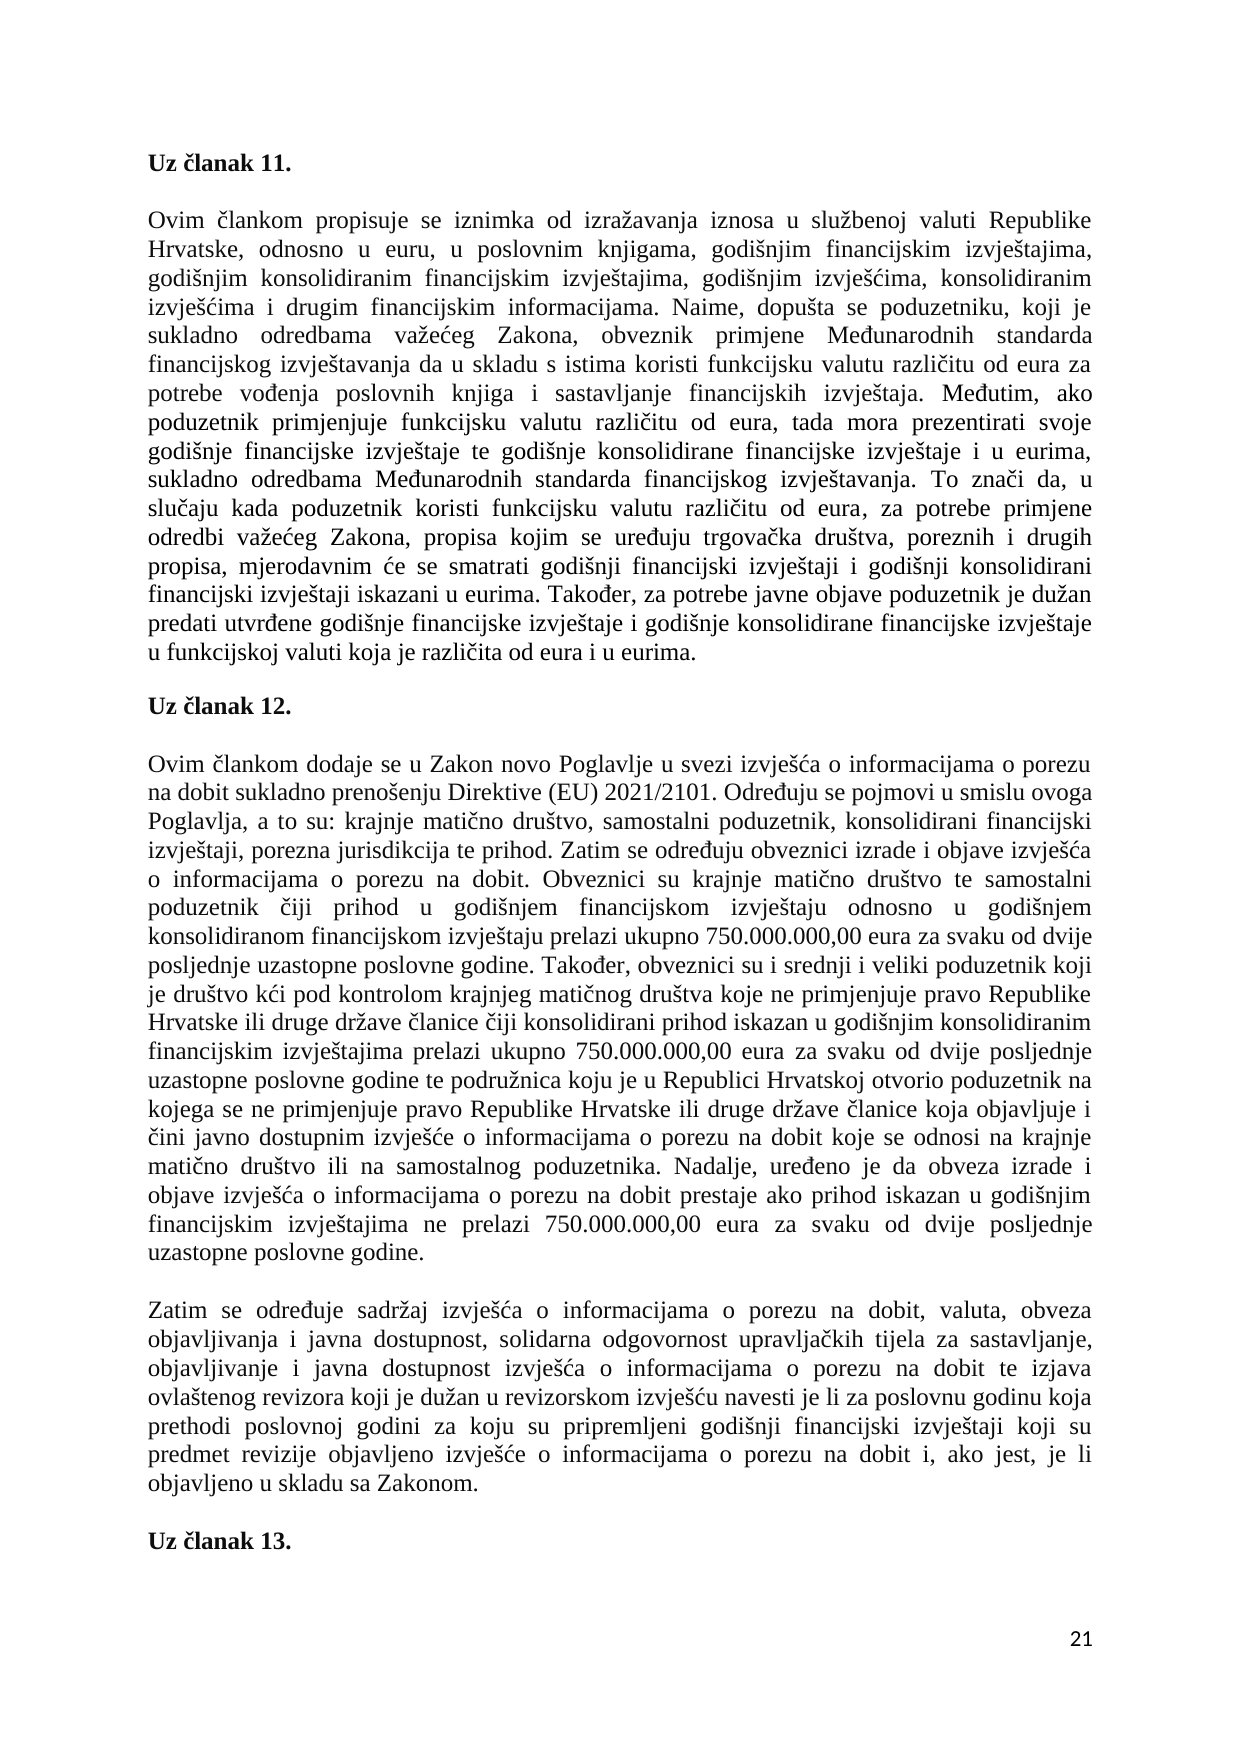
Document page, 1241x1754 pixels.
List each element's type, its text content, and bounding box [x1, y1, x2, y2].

text Ovim člankom dodaje se u Zakon novo Poglavlje u svezi izvješća o informacijama o porezu na dobit sukladno prenošenju Direktive (EU) 2021/2101. Određuju se pojmovi u smislu ovoga Poglavlja, a to su: krajnje matično društvo, samostalni poduzetnik, konsolidirani financijski izvještaji, porezna jurisdikcija te prihod. Zatim se određuju obveznici izrade i objave izvješća o informacijama o porezu na dobit. Obveznici su krajnje matično društvo te samostalni poduzetnik čiji prihod u godišnjem financijskom izvještaju odnosno u godišnjem konsolidiranom financijskom izvještaju prelazi ukupno 750.000.000,00 eura za svaku od dvije posljednje uzastopne poslovne godine. Također, obveznici su i srednji i veliki poduzetnik koji je društvo kći pod kontrolom krajnjeg matičnog društva koje ne primjenjuje pravo Republike Hrvatske ili druge države članice čiji konsolidirani prihod iskazan u godišnjim konsolidiranim financijskim izvještajima prelazi ukupno 750.000.000,00 eura za svaku od dvije posljednje uzastopne poslovne godine te podružnica koju je u Republici Hrvatskoj otvorio poduzetnik na kojega se ne primjenjuje pravo Republike Hrvatske ili druge države članice koja objavljuje i čini javno dostupnim izvješće o informacijama o porezu na dobit koje se odnosi na krajnje matično društvo ili na samostalnog poduzetnika. Nadalje, uređeno je da obveza izrade i objave izvješća o informacijama o porezu na dobit prestaje ako prihod iskazan u godišnjim financijskim izvještajima ne prelazi 750.000.000,00 eura za svaku od dvije posljednje uzastopne poslovne godine. [148, 749, 1093, 1266]
text Uz članak 12. [148, 691, 1093, 719]
text Ovim člankom propisuje se iznimka od izražavanja iznosa u službenoj valuti Republike Hrvatske, odnosno u euru, u poslovnim knjigama, godišnjim financijskim izvještajima, godišnjim konsolidiranim financijskim izvještajima, godišnjim izvješćima, konsolidiranim izvješćima i drugim financijskim informacijama. Naime, dopušta se poduzetniku, koji je sukladno odredbama važećeg Zakona, obveznik primjene Međunarodnih standarda financijskog izvještavanja da u skladu s istima koristi funkcijsku valutu različitu od eura za potrebe vođenja poslovnih knjiga i sastavljanje financijskih izvještaja. Međutim, ako poduzetnik primjenjuje funkcijsku valutu različitu od eura, tada mora prezentirati svoje godišnje financijske izvještaje te godišnje konsolidirane financijske izvještaje i u eurima, sukladno odredbama Međunarodnih standarda financijskog izvještavanja. To znači da, u slučaju kada poduzetnik koristi funkcijsku valutu različitu od eura, za potrebe primjene odredbi važećeg Zakona, propisa kojim se uređuju trgovačka društva, poreznih i drugih propisa, mjerodavnim će se smatrati godišnji financijski izvještaji i godišnji konsolidirani financijski izvještaji iskazani u eurima. Također, za potrebe javne objave poduzetnik je dužan predati utvrđene godišnje financijske izvještaje i godišnje konsolidirane financijske izvještaje u funkcijskoj valuti koja je različita od eura i u eurima. [148, 206, 1093, 666]
text Zatim se određuje sadržaj izvješća o informacijama o porezu na dobit, valuta, obveza objavljivanja i javna dostupnost, solidarna odgovornost upravljačkih tijela za sastavljanje, objavljivanje i javna dostupnost izvješća o informacijama o porezu na dobit te izjava ovlaštenog revizora koji je dužan u revizorskom izvješću navesti je li za poslovnu godinu koja prethodi poslovnoj godini za koju su pripremljeni godišnji financijski izvještaji koji su predmet revizije objavljeno izvješće o informacijama o porezu na dobit i, ako jest, je li objavljeno u skladu sa Zakonom. [148, 1295, 1093, 1497]
text Uz članak 13. [148, 1526, 1093, 1555]
text Uz članak 11. [148, 148, 1093, 176]
